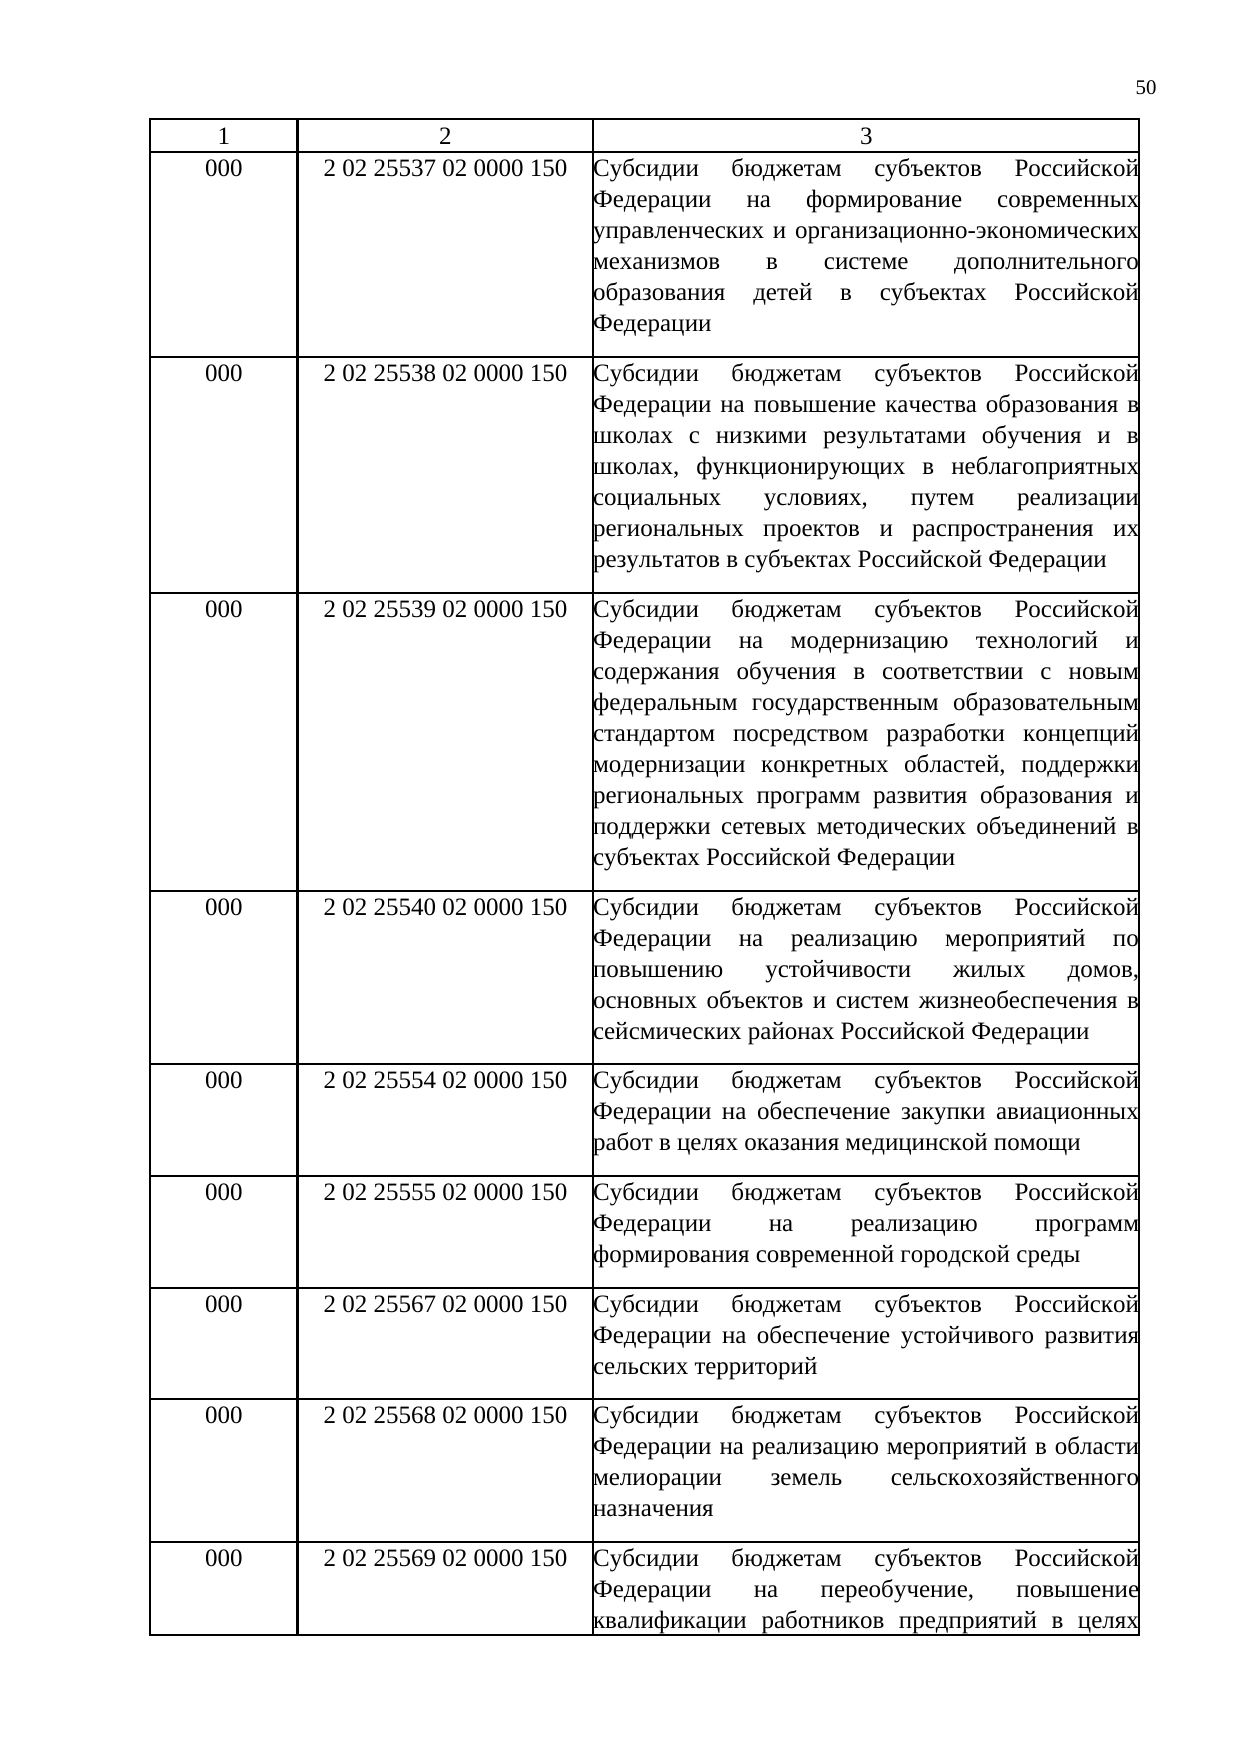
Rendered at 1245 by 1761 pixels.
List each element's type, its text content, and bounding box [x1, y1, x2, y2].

table_cell 2 02 25554 02 0000 150 [299, 1065, 592, 1175]
table_cell 000 [151, 1400, 296, 1541]
table_header 2 [299, 120, 592, 151]
table_cell 000 [151, 1177, 296, 1287]
table_cell 2 02 25568 02 0000 150 [299, 1400, 592, 1541]
table_cell 2 02 25537 02 0000 150 [299, 153, 592, 356]
table_header 3 [594, 120, 1138, 151]
table_cell 000 [151, 1289, 296, 1398]
table_cell 2 02 25567 02 0000 150 [299, 1289, 592, 1398]
table_cell 000 [151, 1543, 296, 1634]
table_cell Субсидии бюджетам субъектов Российской Федерации на модернизацию технологий и содержания обучения в соответствии с новым федеральным государственным образовательным стандартом посредством разработки концепций модернизации конкретных областей, поддержки региональных программ развития образования и поддержки сетевых методических объединений в субъектах Российской Федерации [594, 594, 1138, 889]
table_cell 000 [151, 1065, 296, 1175]
table_cell 000 [151, 892, 296, 1063]
table_cell 2 02 25539 02 0000 150 [299, 594, 592, 889]
table_cell 2 02 25555 02 0000 150 [299, 1177, 592, 1287]
table_cell Субсидии бюджетам субъектов Российской Федерации на повышение качества образования в школах с низкими результатами обучения и в школах, функционирующих в неблагоприятных социальных условиях, путем реализации региональных проектов и распространения их результатов в субъектах Российской Федерации [594, 358, 1138, 592]
table_cell Субсидии бюджетам субъектов Российской Федерации на обеспечение закупки авиационных работ в целях оказания медицинской помощи [594, 1065, 1138, 1175]
table_cell Субсидии бюджетам субъектов Российской Федерации на обеспечение устойчивого развития сельских территорий [594, 1289, 1138, 1398]
table_cell 2 02 25538 02 0000 150 [299, 358, 592, 592]
table_cell 2 02 25540 02 0000 150 [299, 892, 592, 1063]
table_cell 000 [151, 358, 296, 592]
table_cell Субсидии бюджетам субъектов Российской Федерации на формирование современных управленческих и организационно-экономических механизмов в системе дополнительного образования детей в субъектах Российской Федерации [594, 153, 1138, 356]
table_cell 000 [151, 594, 296, 889]
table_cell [594, 1543, 1138, 1634]
table_cell 2 02 25569 02 0000 150 [299, 1543, 592, 1634]
table_cell Субсидии бюджетам субъектов Российской Федерации на реализацию программ формирования современной городской среды [594, 1177, 1138, 1287]
table_cell Субсидии бюджетам субъектов Российской Федерации на реализацию мероприятий по повышению устойчивости жилых домов, основных объектов и систем жизнеобеспечения в сейсмических районах Российской Федерации [594, 892, 1138, 1063]
table_cell 000 [151, 153, 296, 356]
table_header 1 [151, 120, 296, 151]
table_cell Субсидии бюджетам субъектов Российской Федерации на реализацию мероприятий в области мелиорации земель сельскохозяйственного назначения [594, 1400, 1138, 1541]
